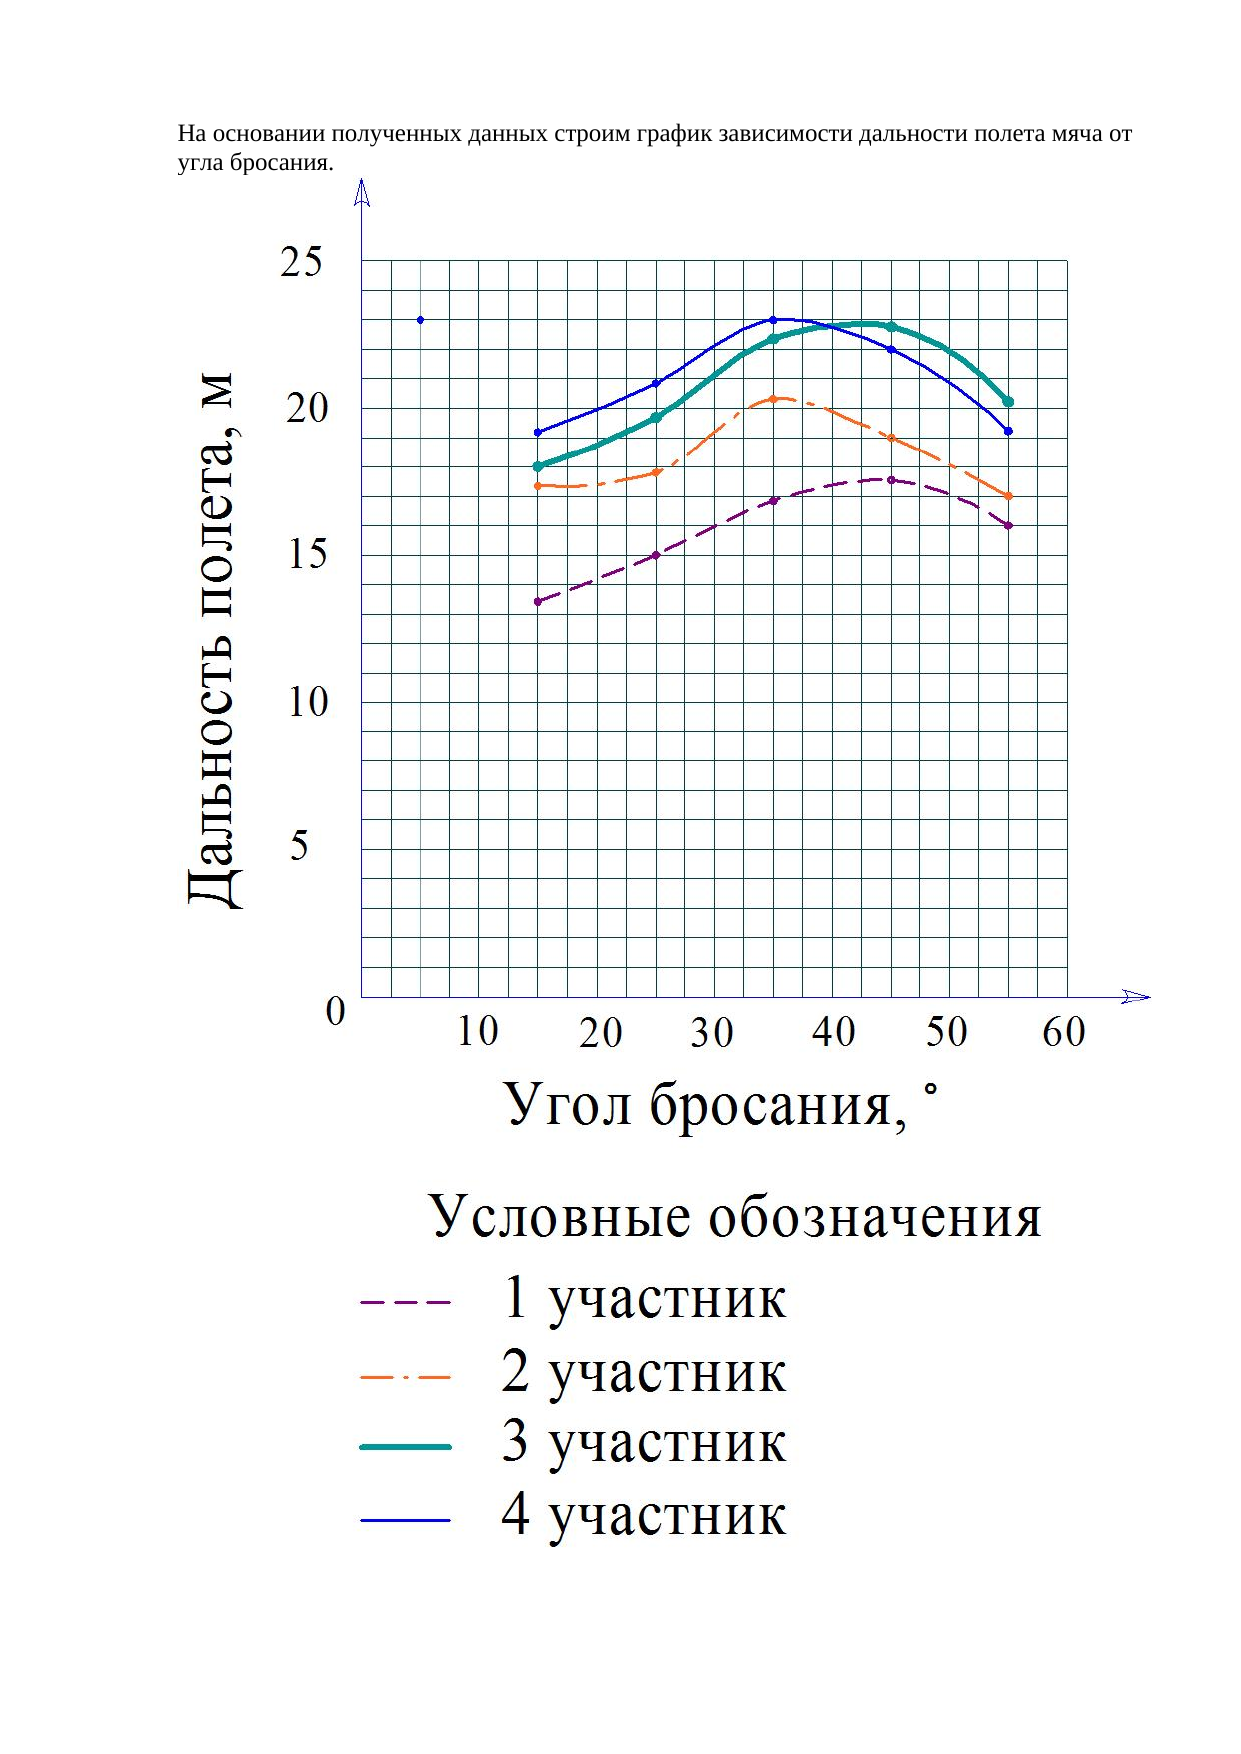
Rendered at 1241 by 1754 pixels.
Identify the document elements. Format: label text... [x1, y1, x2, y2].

picture [177, 175, 1152, 1551]
text На основании полученных данных строим график зависимости дальности полета мяча от угла бросания. [177, 118, 1152, 175]
